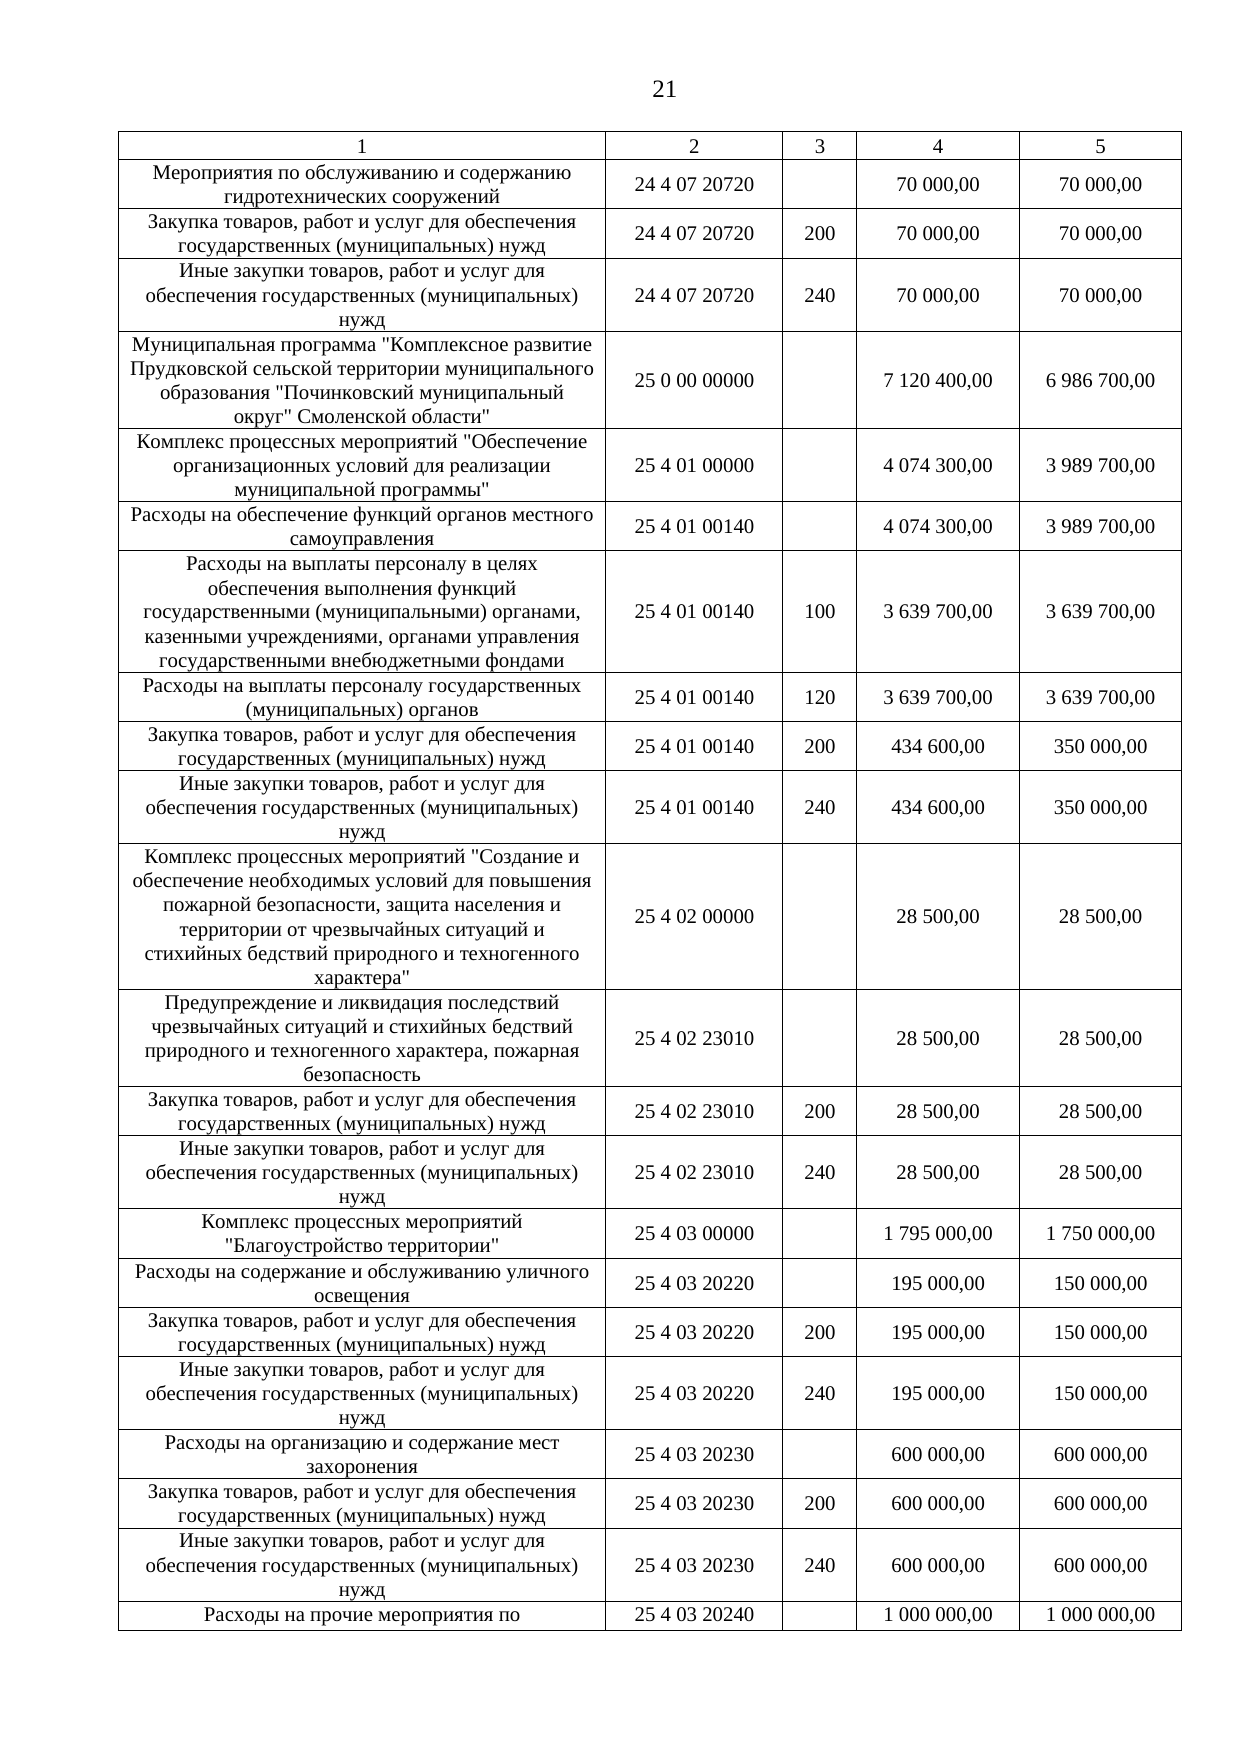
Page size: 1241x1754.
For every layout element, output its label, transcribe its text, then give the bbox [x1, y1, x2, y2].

table_cell Иные закупки товаров, работ и услуг для обеспечения государственных (муниципальных) нужд [119, 259, 605, 331]
table_cell 7 120 400,00 [857, 332, 1019, 428]
table_cell 600 000,00 [1020, 1430, 1181, 1478]
table_cell 200 [783, 1479, 856, 1527]
table_cell 70 000,00 [1020, 259, 1181, 331]
table_cell 150 000,00 [1020, 1259, 1181, 1307]
table_cell 1 750 000,00 [1020, 1209, 1181, 1257]
table_header 5 [1020, 132, 1181, 159]
table_cell 1 795 000,00 [857, 1209, 1019, 1257]
table_cell 28 500,00 [857, 844, 1019, 989]
table_cell [783, 160, 856, 208]
table_cell 195 000,00 [857, 1357, 1019, 1429]
table_cell 240 [783, 259, 856, 331]
table_cell 25 4 01 00140 [606, 502, 782, 550]
table_header 3 [783, 132, 856, 159]
table_cell Закупка товаров, работ и услуг для обеспечения государственных (муниципальных) нужд [119, 1479, 605, 1527]
table_cell [783, 990, 856, 1086]
table_cell 1 000 000,00 [857, 1602, 1019, 1630]
table_cell 24 4 07 20720 [606, 209, 782, 257]
table_cell 25 4 03 20240 [606, 1602, 782, 1630]
table_cell Расходы на содержание и обслуживанию уличного освещения [119, 1259, 605, 1307]
table_cell 600 000,00 [1020, 1479, 1181, 1527]
table_cell Расходы на обеспечение функций органов местного самоуправления [119, 502, 605, 550]
table_cell [783, 1430, 856, 1478]
table_cell Расходы на выплаты персоналу в целях обеспечения выполнения функций государственными (муниципальными) органами, казенными учреждениями, органами управления государственными внебюджетными фондами [119, 551, 605, 672]
table_cell 25 4 01 00140 [606, 771, 782, 843]
table_cell 3 639 700,00 [1020, 551, 1181, 672]
table_cell 28 500,00 [1020, 844, 1181, 989]
table_cell 70 000,00 [857, 160, 1019, 208]
table_cell Комплекс процессных мероприятий "Благоустройство территории" [119, 1209, 605, 1257]
table_header 2 [606, 132, 782, 159]
table_cell 3 639 700,00 [857, 551, 1019, 672]
table_cell 24 4 07 20720 [606, 259, 782, 331]
table_cell 600 000,00 [857, 1430, 1019, 1478]
table_cell 25 4 03 20230 [606, 1430, 782, 1478]
table_cell 28 500,00 [857, 990, 1019, 1086]
table_cell Иные закупки товаров, работ и услуг для обеспечения государственных (муниципальных) нужд [119, 771, 605, 843]
table_cell 25 4 03 20220 [606, 1357, 782, 1429]
table_cell 25 4 02 23010 [606, 990, 782, 1086]
table_cell 1 000 000,00 [1020, 1602, 1181, 1630]
table_cell 100 [783, 551, 856, 672]
table_cell 28 500,00 [857, 1087, 1019, 1135]
table_cell Мероприятия по обслуживанию и содержанию гидротехнических сооружений [119, 160, 605, 208]
table_cell 70 000,00 [857, 209, 1019, 257]
table_cell 25 4 03 00000 [606, 1209, 782, 1257]
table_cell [119, 1602, 605, 1630]
table_cell Комплекс процессных мероприятий "Обеспечение организационных условий для реализации муниципальной программы" [119, 429, 605, 501]
table_cell 25 0 00 00000 [606, 332, 782, 428]
table_cell 25 4 02 00000 [606, 844, 782, 989]
table_cell [783, 429, 856, 501]
table_cell 24 4 07 20720 [606, 160, 782, 208]
table_cell [783, 332, 856, 428]
table_header 1 [119, 132, 605, 159]
table_cell 240 [783, 1136, 856, 1208]
table_cell 350 000,00 [1020, 771, 1181, 843]
table_cell 28 500,00 [1020, 990, 1181, 1086]
table_cell 25 4 03 20220 [606, 1259, 782, 1307]
table_cell [783, 1259, 856, 1307]
table_cell 25 4 03 20230 [606, 1529, 782, 1601]
table_cell 434 600,00 [857, 722, 1019, 770]
table_cell 25 4 03 20220 [606, 1308, 782, 1356]
table_cell 150 000,00 [1020, 1308, 1181, 1356]
table_cell 25 4 01 00140 [606, 551, 782, 672]
table_cell 195 000,00 [857, 1259, 1019, 1307]
table_cell 350 000,00 [1020, 722, 1181, 770]
table_cell 120 [783, 673, 856, 721]
table_cell Расходы на выплаты персоналу государственных (муниципальных) органов [119, 673, 605, 721]
table_cell 150 000,00 [1020, 1357, 1181, 1429]
table_cell Закупка товаров, работ и услуг для обеспечения государственных (муниципальных) нужд [119, 722, 605, 770]
table_cell 200 [783, 722, 856, 770]
table_cell Комплекс процессных мероприятий "Создание и обеспечение необходимых условий для повышения пожарной безопасности, защита населения и территории от чрезвычайных ситуаций и стихийных бедствий природного и техногенного характера" [119, 844, 605, 989]
table_cell 25 4 02 23010 [606, 1136, 782, 1208]
table_cell 600 000,00 [1020, 1529, 1181, 1601]
table_cell 195 000,00 [857, 1308, 1019, 1356]
table_cell Закупка товаров, работ и услуг для обеспечения государственных (муниципальных) нужд [119, 209, 605, 257]
table_cell [783, 502, 856, 550]
table_cell 240 [783, 771, 856, 843]
table_header 4 [857, 132, 1019, 159]
table_cell [783, 844, 856, 989]
table_cell 6 986 700,00 [1020, 332, 1181, 428]
table_cell 3 989 700,00 [1020, 429, 1181, 501]
table_cell 70 000,00 [1020, 209, 1181, 257]
table_cell 434 600,00 [857, 771, 1019, 843]
table_cell Закупка товаров, работ и услуг для обеспечения государственных (муниципальных) нужд [119, 1087, 605, 1135]
table_cell 28 500,00 [857, 1136, 1019, 1208]
table_cell 4 074 300,00 [857, 502, 1019, 550]
table_cell Муниципальная программа "Комплексное развитие Прудковской сельской территории муниципального образования "Починковский муниципальный округ" Смоленской области" [119, 332, 605, 428]
table_cell 3 989 700,00 [1020, 502, 1181, 550]
table_cell 28 500,00 [1020, 1087, 1181, 1135]
table_cell 25 4 01 00140 [606, 722, 782, 770]
table_cell Расходы на организацию и содержание мест захоронения [119, 1430, 605, 1478]
table_cell 70 000,00 [857, 259, 1019, 331]
table_cell 240 [783, 1529, 856, 1601]
table_cell 25 4 03 20230 [606, 1479, 782, 1527]
table_cell 25 4 01 00140 [606, 673, 782, 721]
table_cell 200 [783, 1308, 856, 1356]
table_cell [783, 1602, 856, 1630]
table_cell Предупреждение и ликвидация последствий чрезвычайных ситуаций и стихийных бедствий природного и техногенного характера, пожарная безопасность [119, 990, 605, 1086]
table_cell Закупка товаров, работ и услуг для обеспечения государственных (муниципальных) нужд [119, 1308, 605, 1356]
table_cell 600 000,00 [857, 1529, 1019, 1601]
table_cell 200 [783, 1087, 856, 1135]
table_cell 3 639 700,00 [857, 673, 1019, 721]
table_cell Иные закупки товаров, работ и услуг для обеспечения государственных (муниципальных) нужд [119, 1357, 605, 1429]
table_cell 28 500,00 [1020, 1136, 1181, 1208]
table_cell 4 074 300,00 [857, 429, 1019, 501]
table_cell 200 [783, 209, 856, 257]
table_cell Иные закупки товаров, работ и услуг для обеспечения государственных (муниципальных) нужд [119, 1136, 605, 1208]
table_cell 600 000,00 [857, 1479, 1019, 1527]
table_cell 25 4 01 00000 [606, 429, 782, 501]
table_cell [783, 1209, 856, 1257]
table_cell 25 4 02 23010 [606, 1087, 782, 1135]
table_cell Иные закупки товаров, работ и услуг для обеспечения государственных (муниципальных) нужд [119, 1529, 605, 1601]
table_cell 3 639 700,00 [1020, 673, 1181, 721]
table_cell 240 [783, 1357, 856, 1429]
table_cell 70 000,00 [1020, 160, 1181, 208]
